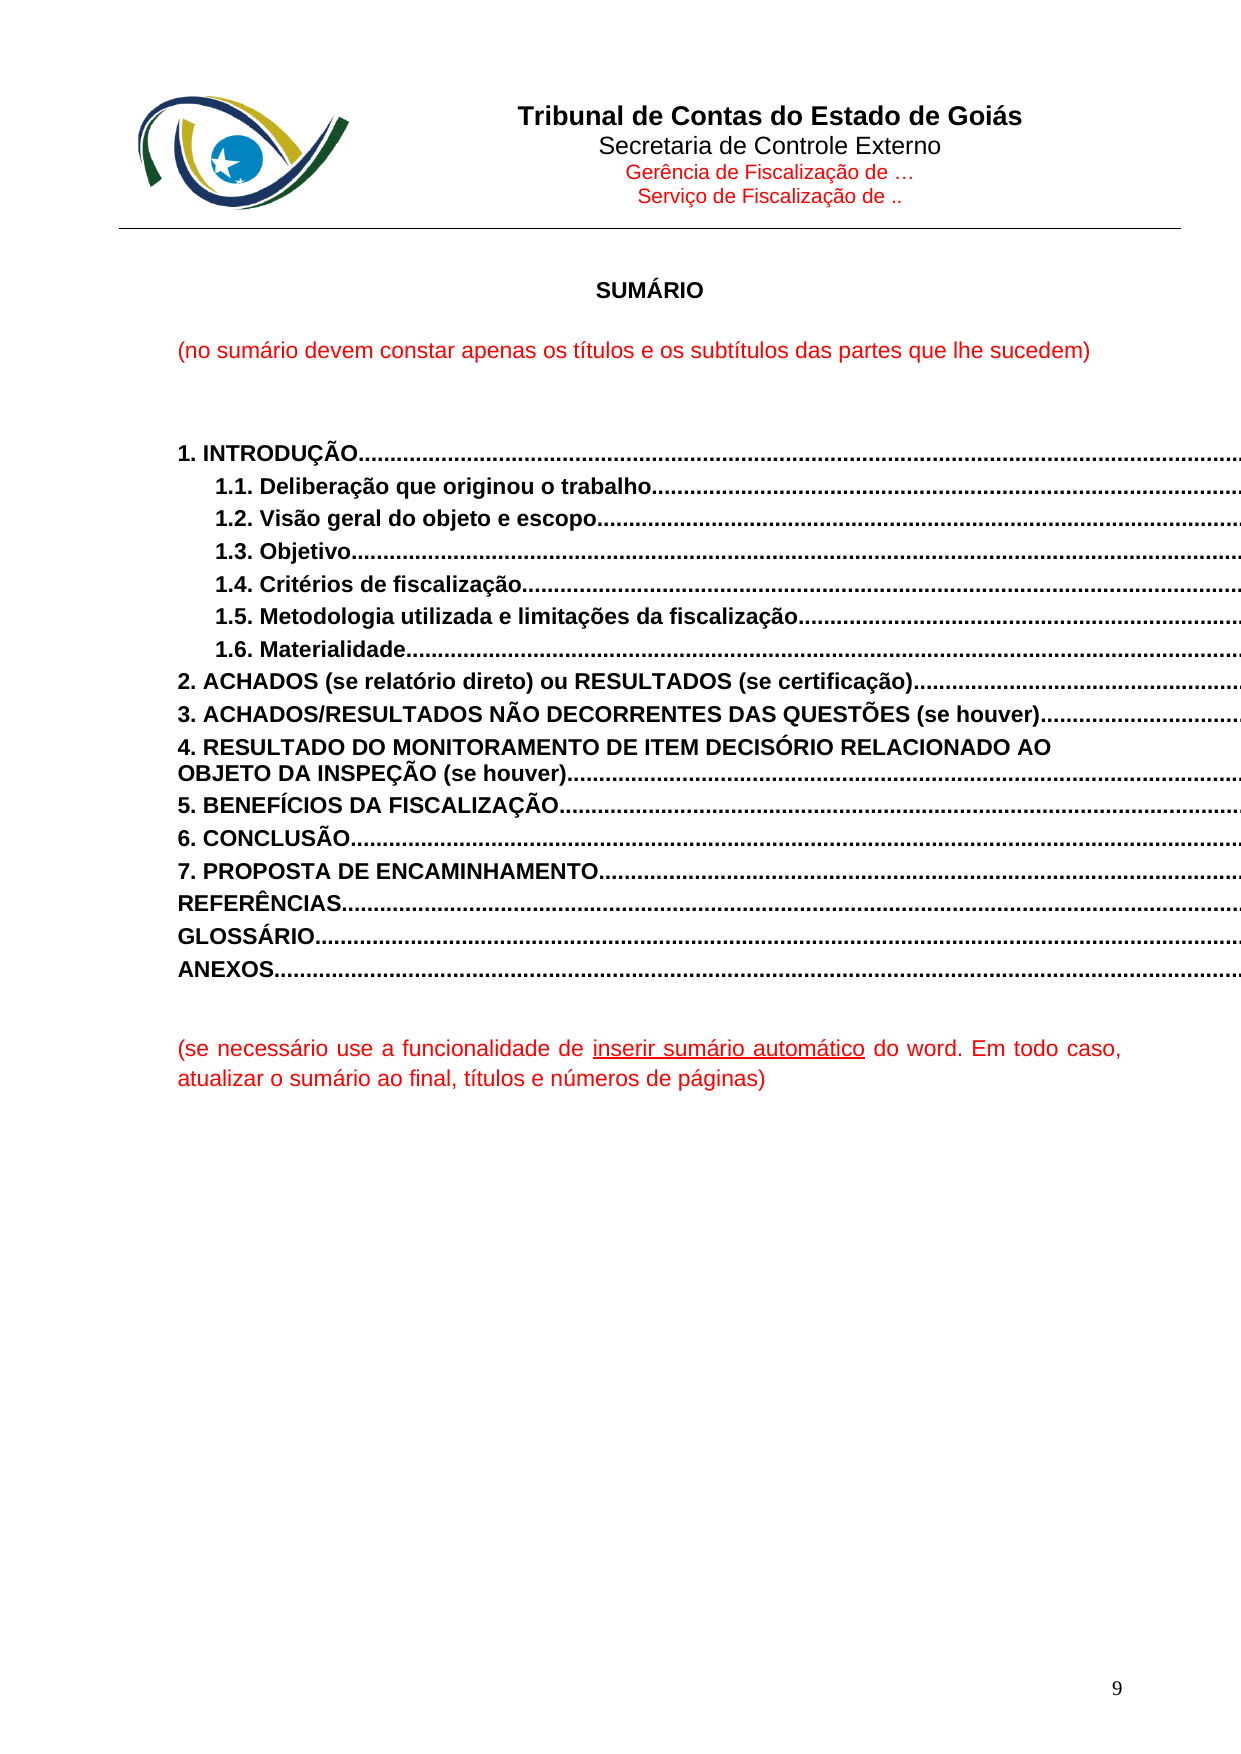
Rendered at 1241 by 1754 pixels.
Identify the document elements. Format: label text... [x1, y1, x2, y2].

text (no sumário devem constar apenas os títulos e os subtítulos das partes que lhe sucedem) [177, 337, 1122, 363]
picture [138, 96, 351, 212]
text (se necessário use a funcionalidade de inserir sumário automático do word. Em todo caso, atualizar o sumário ao final, títulos e números de páginas) [177, 1034, 1122, 1091]
text SUMÁRIO [177, 277, 1122, 303]
